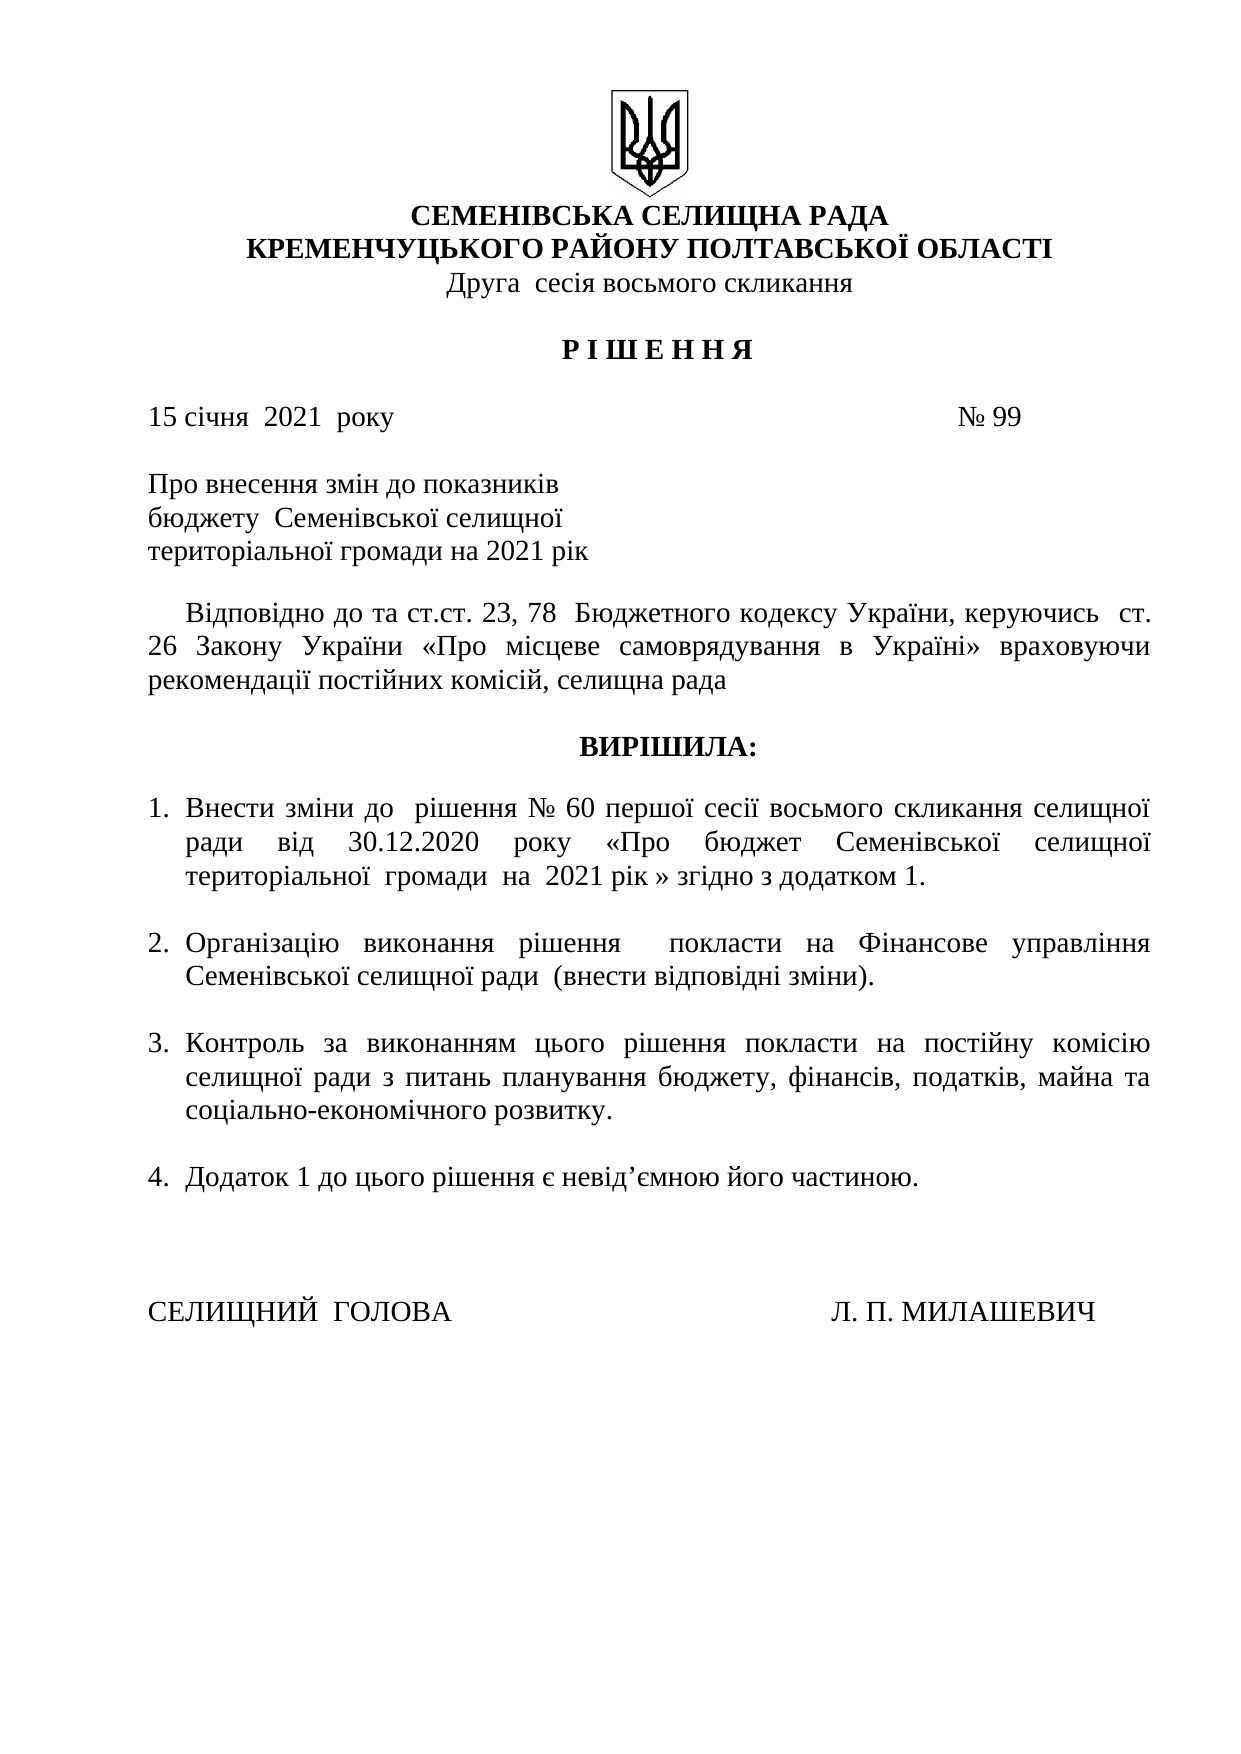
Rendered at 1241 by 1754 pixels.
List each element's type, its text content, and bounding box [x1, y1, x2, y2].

text КРЕМЕНЧУЦЬКОГО РАЙОНУ ПОЛТАВСЬКОЇ ОБЛАСТІ [148, 231, 1152, 265]
text СЕЛИЩНИЙ ГОЛОВА Л. П. МИЛАШЕВИЧ [148, 1294, 1152, 1327]
text ВИРІШИЛА: [148, 729, 1152, 763]
list Організацію виконання рішення покласти на Фінансове управління Семенівської селищної ради (внести відповідні зміни). [148, 925, 1152, 992]
picture [609, 88, 691, 198]
list Додаток 1 до цього рішення є невід’ємною його частиною. [148, 1159, 1152, 1193]
text Про внесення змін до показників [148, 466, 1152, 500]
text СЕМЕНІВСЬКА СЕЛИЩНА РАДА [148, 198, 1152, 231]
text Р І Ш Е Н Н Я [148, 332, 1152, 366]
text Друга сесія восьмого скликання [148, 265, 1152, 298]
text 15 січня 2021 року № 99 [148, 399, 1152, 433]
text Відповідно до та ст.ст. 23, 78 Бюджетного кодексу України, керуючись ст. 26 Закону України «Про місцеве самоврядування в Україні» враховуючи рекомендації постійних комісій, селищна рада [148, 595, 1152, 696]
list Контроль за виконанням цього рішення покласти на постійну комісію селищної ради з питань планування бюджету, фінансів, податків, майна та соціально-економічного розвитку. [148, 1025, 1152, 1126]
text територіальної громади на 2021 рік [148, 533, 1152, 595]
list Внести зміни до рішення № 60 першої сесії восьмого скликання селищної ради від 30.12.2020 року «Про бюджет Семенівської селищної територіальної громади на 2021 рік » згідно з додатком 1. [148, 791, 1152, 891]
text бюджету Семенівської селищної [148, 500, 1152, 533]
